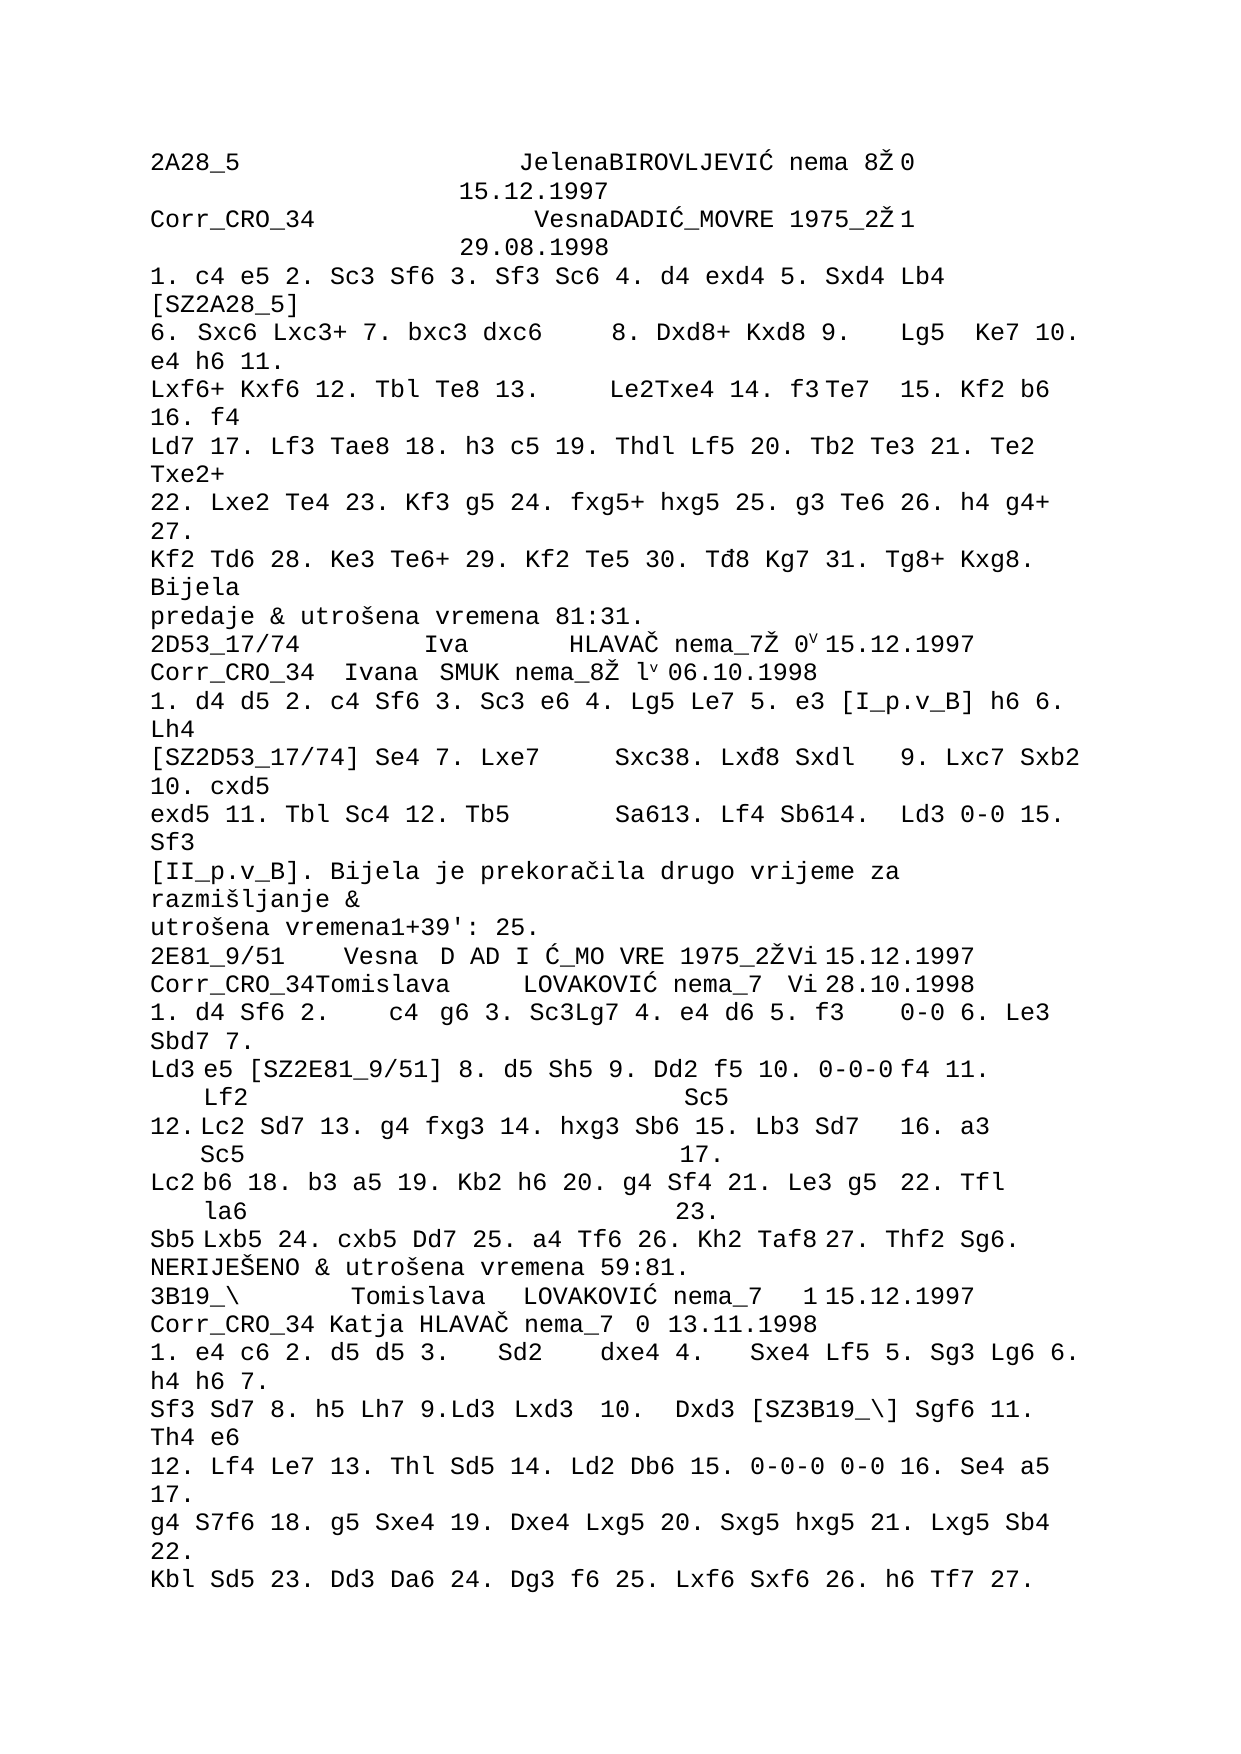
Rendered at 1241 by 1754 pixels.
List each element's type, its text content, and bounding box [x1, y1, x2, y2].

text Sf3 Sd7 8. h5 Lh7 9. Ld3 Lxd3 10. Dxd3 [SZ3B19_\] Sgf6 11. Th4 e6 [150, 1397, 1090, 1453]
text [150, 1453, 1090, 1595]
text 3B19_\ Tomislava LOVAKOVIĆ nema_7 1 15.12.1997 [150, 1283, 1090, 1312]
text Lc2 b6 18. b3 a5 19. Kb2 h6 20. g4 Sf4 21. Le3 g5 22. Tfl la6 23. [150, 1170, 1090, 1227]
text 2A28_5 Jelena BIROVLJEVIĆ nema 8Ž 0 15.12.1997 [150, 150, 1090, 207]
text NERIJEŠENO & utrošena vremena 59:81. [150, 1255, 1090, 1283]
text 2E81_9/51 Vesna D AD I Ć_MO VRE 1975_2Ž Vi 15.12.1997 [150, 943, 1090, 972]
text 1. d4 d5 2. c4 Sf6 3. Sc3 e6 4. Lg5 Le7 5. e3 [I_p.v_B] h6 6. Lh4 [SZ2D53_17/74] Se4 7. Lxe7 Sxc3 8. Lxđ8 Sxdl 9. Lxc7 Sxb2 10. cxd5 [150, 688, 1090, 802]
text 2D53_17/74 Iva HLAVAČ nema_7Ž 0V 15.12.1997 [150, 632, 1090, 660]
text 1. c4 e5 2. Sc3 Sf6 3. Sf3 Sc6 4. d4 exd4 5. Sxd4 Lb4 [SZ2A28_5] [150, 263, 1090, 320]
text Ld7 17. Lf3 Tae8 18. h3 c5 19. Thdl Lf5 20. Tb2 Te3 21. Te2 Txe2+ 22. Lxe2 Te4 23. Kf3 g5 24. fxg5+ hxg5 25. g3 Te6 26. h4 g4+ 27. Kf2 Td6 28. Ke3 Te6+ 29. Kf2 Te5 30. Tđ8 Kg7 31. Tg8+ Kxg8. Bijela predaje & utrošena vremena 81:31. [150, 433, 1090, 632]
text Corr_CRO_34 Vesna DADIĆ_MOVRE 1975_2Ž 1 29.08.1998 [150, 207, 1090, 263]
text Ld3 e5 [SZ2E81_9/51] 8. d5 Sh5 9. Dd2 f5 10. 0-0-0 f4 11. Lf2 Sc5 [150, 1057, 1090, 1113]
text Corr_CRO_34 Tomislava LOVAKOVIĆ nema_7 Vi 28.10.1998 [150, 972, 1090, 1000]
text Sb5 Lxb5 24. cxb5 Dd7 25. a4 Tf6 26. Kh2 Taf8 27. Thf2 Sg6. [150, 1227, 1090, 1255]
text 6. Sxc6 Lxc3+ 7. bxc3 dxc6 8. Dxd8+ Kxd8 9. Lg5 Ke7 10. e4 h6 11. [150, 320, 1090, 377]
text exd5 11. Tbl Sc4 12. Tb5 Sa6 13. Lf4 Sb6 14. Ld3 0-0 15. Sf3 [150, 802, 1090, 858]
text [II_p.v_B]. Bijela je prekoračila drugo vrijeme za razmišljanje & utrošena vremena 1+39': 25. [150, 858, 1090, 943]
text 1. d4 Sf6 2. c4 g6 3. Sc3 Lg7 4. e4 d6 5. f3 0-0 6. Le3 Sbd7 7. [150, 1000, 1090, 1057]
text Corr_CRO_34 Ivana SMUK nema_8Ž lv 06.10.1998 [150, 660, 1090, 688]
text Corr_CRO_34 Katja HLAVAČ nema_7 0 13.11.1998 [150, 1312, 1090, 1340]
text Lxf6+ Kxf6 12. Tbl Te8 13. Le2 Txe4 14. f3 Te7 15. Kf2 b6 16. f4 [150, 377, 1090, 433]
text 12. Lc2 Sd7 13. g4 fxg3 14. hxg3 Sb6 15. Lb3 Sd7 16. a3 Sc5 17. [150, 1113, 1090, 1170]
text 1. e4 c6 2. d5 d5 3. Sd2 dxe4 4. Sxe4 Lf5 5. Sg3 Lg6 6. h4 h6 7. [150, 1340, 1090, 1397]
